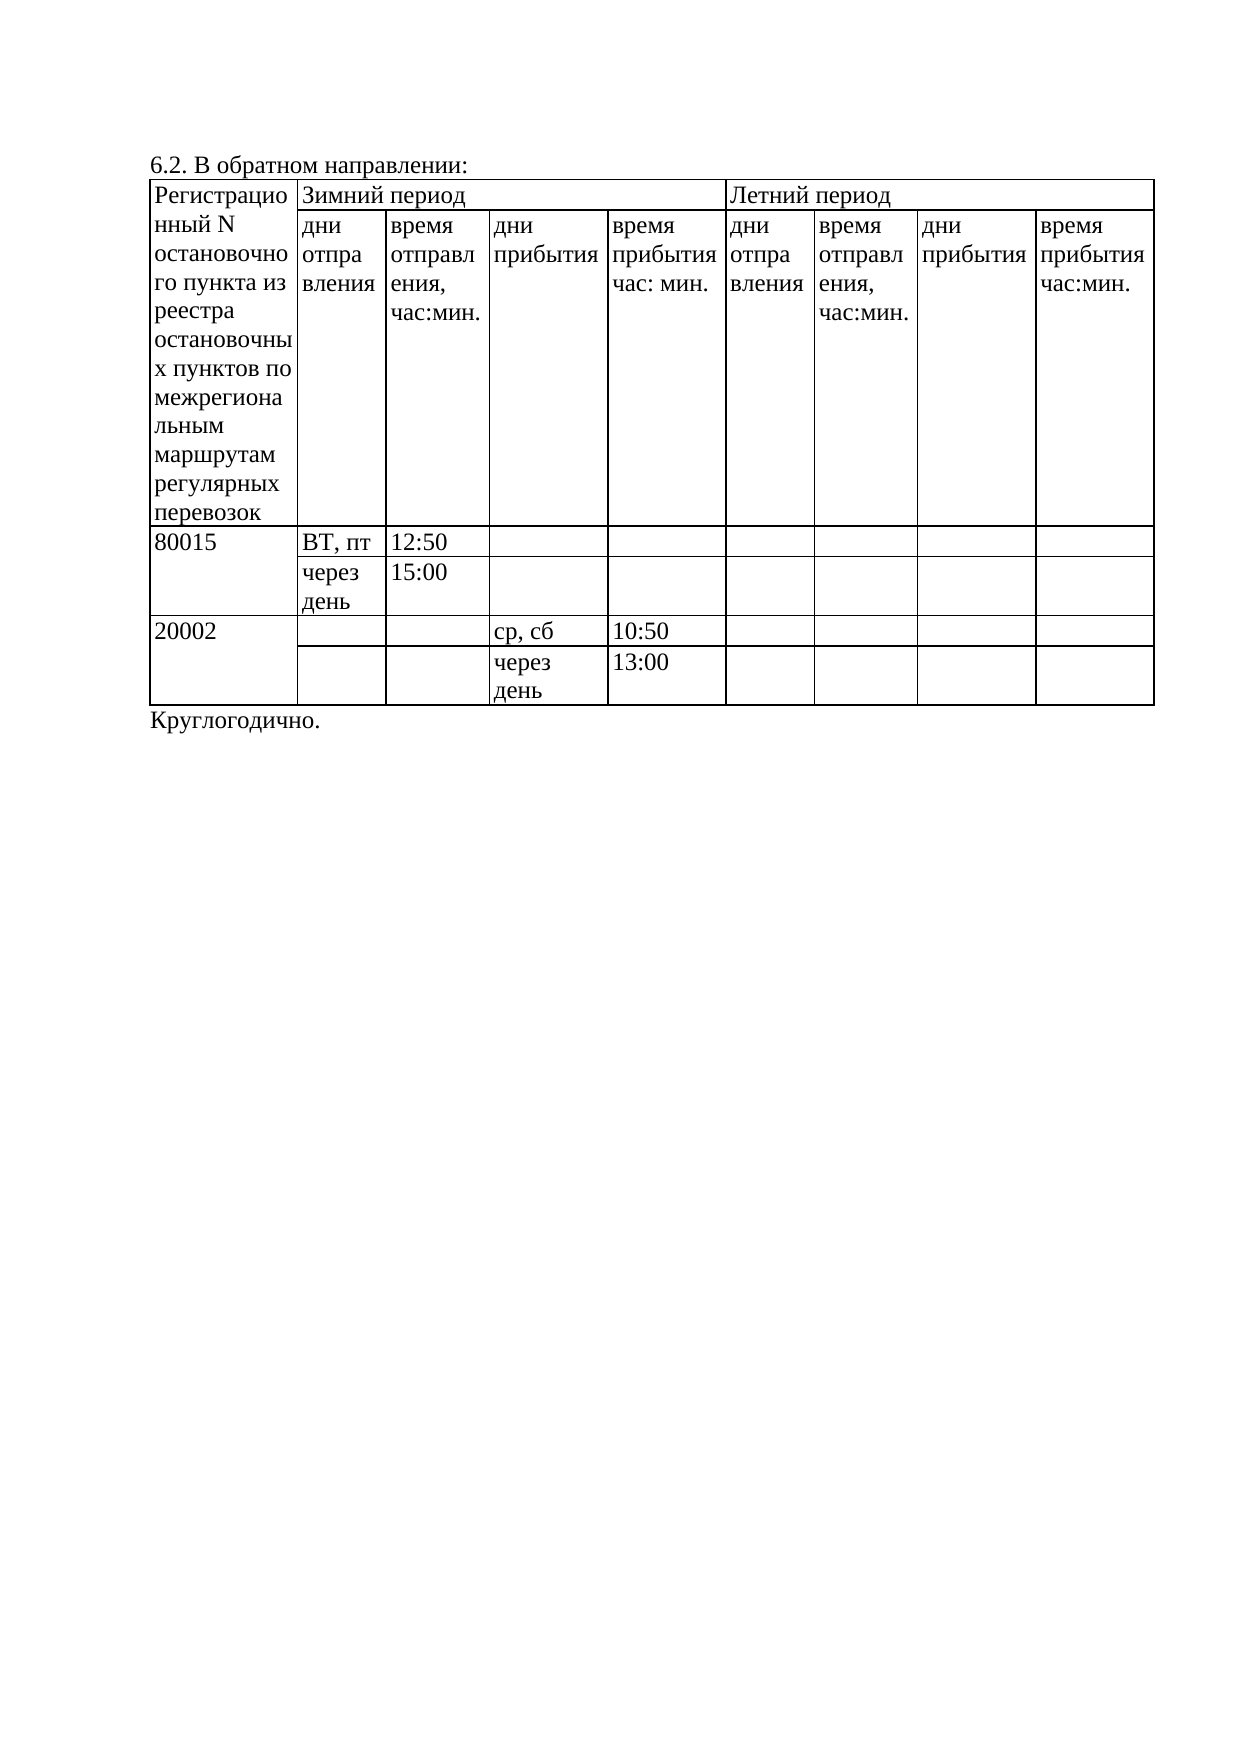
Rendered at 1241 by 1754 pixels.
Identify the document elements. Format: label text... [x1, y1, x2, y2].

table_cell 80015 [151, 527, 297, 615]
table_cell время отправления, час:мин. [815, 211, 917, 525]
table_cell [298, 616, 385, 645]
table_cell [387, 647, 489, 704]
table_cell [918, 557, 1035, 615]
table_cell [727, 647, 814, 704]
table_cell [490, 527, 607, 556]
table_cell [727, 527, 814, 556]
table_cell 15:00 [387, 557, 489, 615]
table_header Летний период [727, 180, 1153, 209]
table_cell 20002 [151, 616, 297, 704]
table_cell [815, 647, 917, 704]
table_cell через день [490, 647, 607, 704]
table_cell [918, 527, 1035, 556]
table_cell [918, 616, 1035, 645]
text 6.2. В обратном направлении: [150, 150, 1090, 179]
table_cell ср, сб [490, 616, 607, 645]
table_cell [387, 616, 489, 645]
table_cell [1037, 616, 1153, 645]
table_header Зимний период [298, 180, 725, 209]
table_cell дни прибытия [490, 211, 607, 525]
table_cell время прибытия час:мин. [1037, 211, 1153, 525]
table_cell 12:50 [387, 527, 489, 556]
table_cell [298, 647, 385, 704]
table_cell [609, 557, 725, 615]
table_cell через день [298, 557, 385, 615]
table_cell [815, 616, 917, 645]
table_cell ВТ, пт [298, 527, 385, 556]
table_cell 10:50 [609, 616, 725, 645]
table_cell [815, 557, 917, 615]
table_cell [918, 647, 1035, 704]
table_cell [609, 527, 725, 556]
table_cell [727, 616, 814, 645]
table_cell [1037, 527, 1153, 556]
table_cell дни отправления [727, 211, 814, 525]
table_cell 13:00 [609, 647, 725, 704]
table_cell дни прибытия [918, 211, 1035, 525]
text Круглогодично. [150, 706, 1090, 734]
table_cell [490, 557, 607, 615]
table_cell [1037, 647, 1153, 704]
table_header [151, 180, 297, 525]
table_cell время прибытия час: мин. [609, 211, 725, 525]
table_cell [815, 527, 917, 556]
table_cell [1037, 557, 1153, 615]
table_cell время отправления, час:мин. [387, 211, 489, 525]
table_cell дни отправления [298, 211, 385, 525]
table_cell [727, 557, 814, 615]
